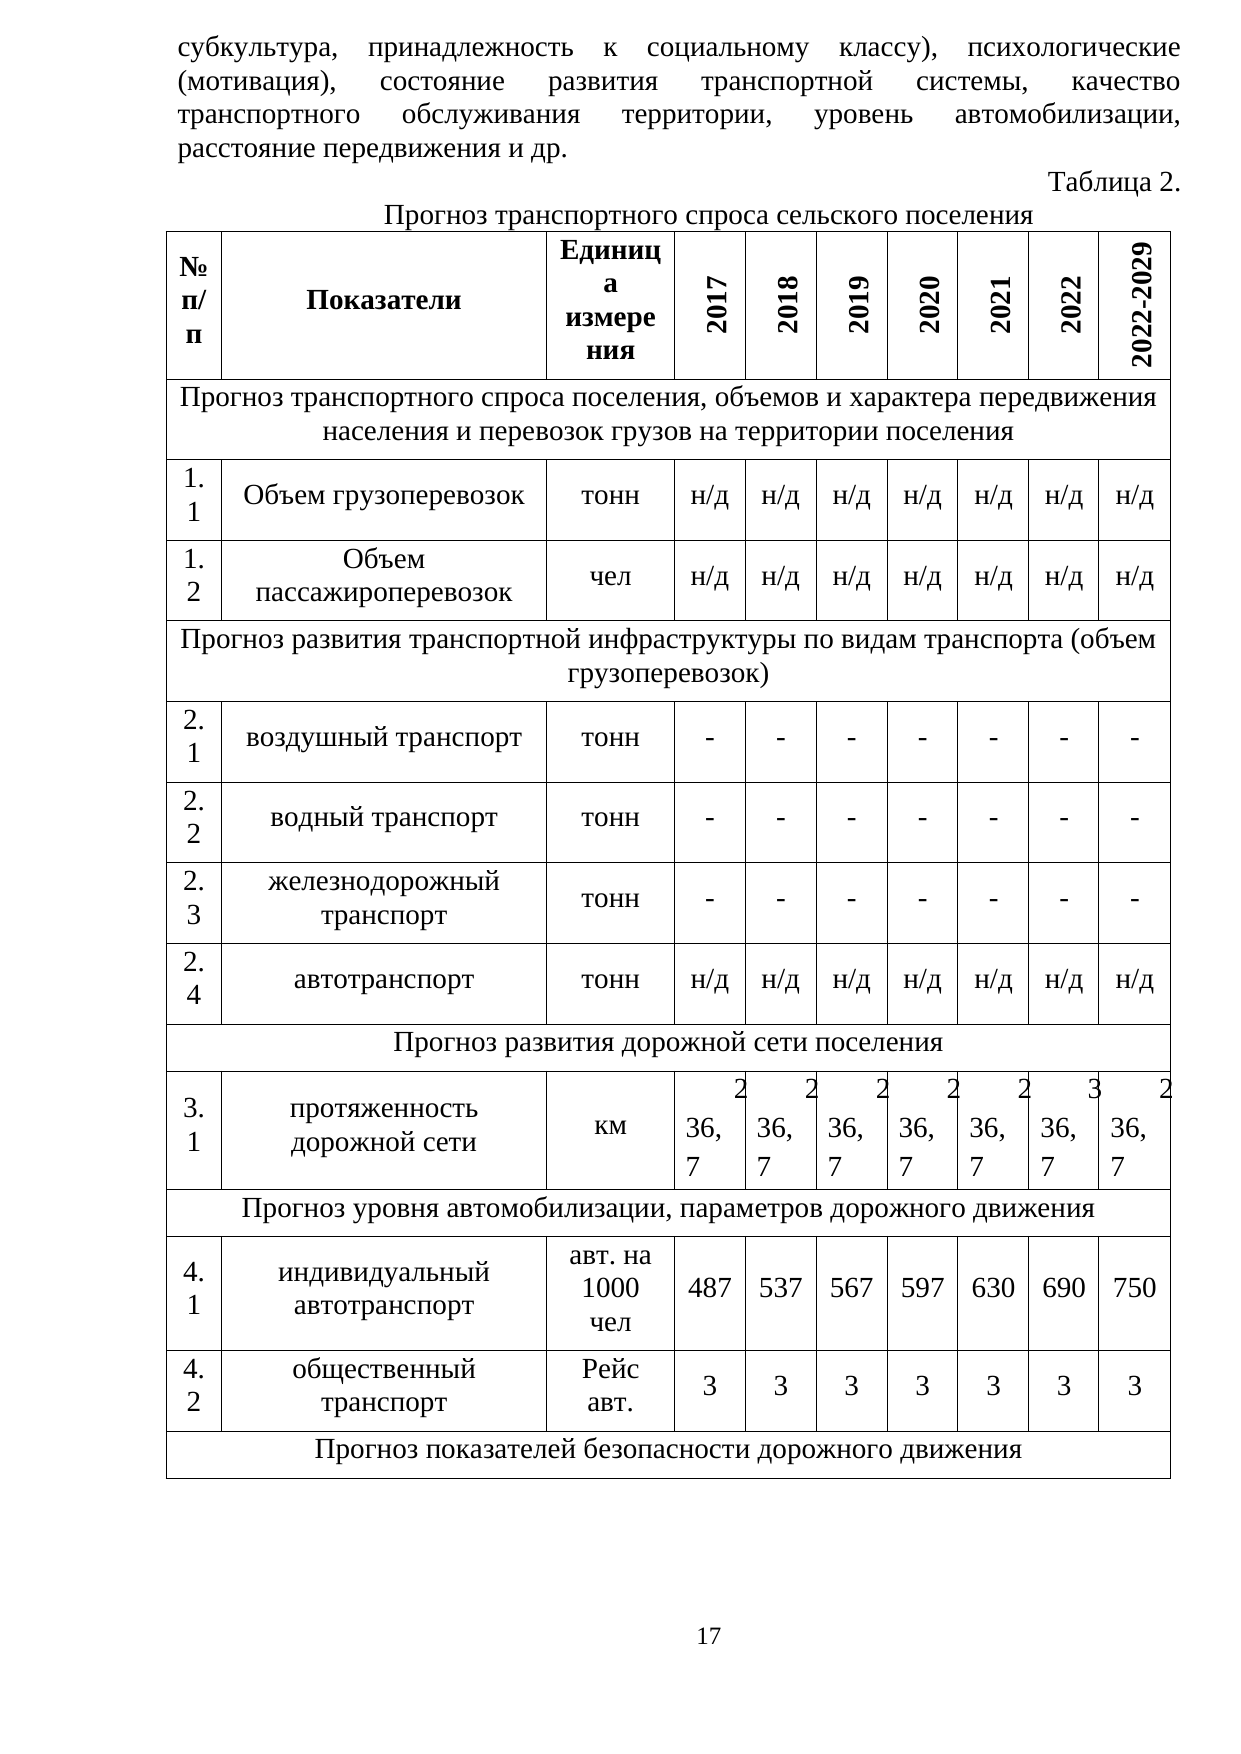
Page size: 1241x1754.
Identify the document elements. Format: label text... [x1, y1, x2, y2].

table_cell - [958, 783, 1028, 862]
table_cell - [1029, 702, 1098, 782]
table_cell н/д [817, 460, 887, 540]
table_cell 1.1 [167, 460, 221, 540]
table_cell 4.1 [167, 1237, 221, 1350]
table_cell - [817, 702, 887, 782]
table_cell - [888, 863, 957, 943]
table_cell водный транспорт [222, 783, 546, 862]
table_cell 4.2 [167, 1351, 221, 1431]
table_cell тонн [547, 460, 674, 540]
table_cell н/д [1029, 460, 1098, 540]
table_cell н/д [888, 541, 957, 620]
table_cell 2.3 [167, 863, 221, 943]
table_cell 2.2 [167, 783, 221, 862]
table_cell Прогноз показателей безопасности дорожного движения [167, 1432, 1170, 1478]
table_cell н/д [817, 944, 887, 1023]
table_cell - [958, 863, 1028, 943]
table_header 2021 [958, 232, 1028, 378]
table_header № п/п [167, 232, 221, 378]
table_cell н/д [746, 460, 816, 540]
text Таблица 2. [177, 164, 1181, 197]
table_cell н/д [1099, 460, 1170, 540]
table_header 2019 [817, 232, 887, 378]
table_cell 690 [1029, 1237, 1098, 1350]
table_cell Объем пассажироперевозок [222, 541, 546, 620]
table_cell - [1099, 702, 1170, 782]
table_cell Объем грузоперевозок [222, 460, 546, 540]
table_cell - [746, 702, 816, 782]
table_cell н/д [746, 541, 816, 620]
table_cell 3 [1099, 1351, 1170, 1431]
table_cell тонн [547, 944, 674, 1023]
table_cell 630 [958, 1237, 1028, 1350]
table_cell н/д [888, 460, 957, 540]
table_cell Прогноз развития транспортной инфраструктуры по видам транспорта (объем грузоперевозок) [167, 621, 1170, 701]
table_cell - [888, 783, 957, 862]
table_cell н/д [958, 460, 1028, 540]
table_header 2017 [675, 232, 745, 378]
table_cell - [888, 702, 957, 782]
text Прогноз транспортного спроса сельского поселения [177, 197, 1181, 231]
table_cell 3 [958, 1351, 1028, 1431]
table_cell 1.2 [167, 541, 221, 620]
table_cell н/д [1029, 541, 1098, 620]
table_cell н/д [1099, 541, 1170, 620]
table_cell 236,7 [817, 1072, 887, 1189]
table_header 2018 [746, 232, 816, 378]
table_cell - [817, 783, 887, 862]
table_cell - [746, 863, 816, 943]
table_cell н/д [888, 944, 957, 1023]
table_cell 487 [675, 1237, 745, 1350]
table_cell 3 [1029, 1351, 1098, 1431]
table_cell - [675, 702, 745, 782]
table_cell н/д [675, 541, 745, 620]
table_cell 3.1 [167, 1072, 221, 1189]
table_cell тонн [547, 863, 674, 943]
table_cell Прогноз уровня автомобилизации, параметров дорожного движения [167, 1190, 1170, 1236]
table_cell протяженность дорожной сети [222, 1072, 546, 1189]
table_cell авт. на 1000 чел [547, 1237, 674, 1350]
table_cell 3 [675, 1351, 745, 1431]
table_cell воздушный транспорт [222, 702, 546, 782]
table_cell 236,7 [888, 1072, 957, 1189]
table_cell км [547, 1072, 674, 1189]
table_cell 2.4 [167, 944, 221, 1023]
table_cell н/д [675, 460, 745, 540]
table_cell общественный транспорт [222, 1351, 546, 1431]
table_cell автотранспорт [222, 944, 546, 1023]
table_cell чел [547, 541, 674, 620]
table_cell н/д [958, 541, 1028, 620]
table_header 2022-2029 [1099, 232, 1170, 378]
table_cell н/д [746, 944, 816, 1023]
table_cell н/д [817, 541, 887, 620]
table_cell 597 [888, 1237, 957, 1350]
table_header Показатели [222, 232, 546, 378]
table_header Единица измерения [547, 232, 674, 378]
table_cell - [1029, 863, 1098, 943]
table_cell Рейс авт. [547, 1351, 674, 1431]
table_cell 236,7 [675, 1072, 745, 1189]
table_cell - [675, 783, 745, 862]
table_cell индивидуальный автотранспорт [222, 1237, 546, 1350]
table_cell - [675, 863, 745, 943]
table_cell Прогноз транспортного спроса поселения, объемов и характера передвижения населения и перевозок грузов на территории поселения [167, 380, 1170, 459]
table_cell н/д [1099, 944, 1170, 1023]
table_cell 3 [817, 1351, 887, 1431]
table_cell - [1099, 863, 1170, 943]
table_cell - [958, 702, 1028, 782]
table_cell 750 [1099, 1237, 1170, 1350]
table_cell 236,7 [958, 1072, 1028, 1189]
table_cell н/д [958, 944, 1028, 1023]
table_cell 2.1 [167, 702, 221, 782]
table_cell тонн [547, 783, 674, 862]
table_header 2022 [1029, 232, 1098, 378]
table_cell - [1099, 783, 1170, 862]
table_cell - [746, 783, 816, 862]
table_cell 3 [888, 1351, 957, 1431]
table_cell 3 [746, 1351, 816, 1431]
table_cell - [1029, 783, 1098, 862]
table_cell 567 [817, 1237, 887, 1350]
table_cell тонн [547, 702, 674, 782]
table_cell - [817, 863, 887, 943]
table_cell железнодорожный транспорт [222, 863, 546, 943]
table_cell 336,7 [1029, 1072, 1098, 1189]
table_header 2020 [888, 232, 957, 378]
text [177, 29, 1181, 164]
table_cell н/д [675, 944, 745, 1023]
table_cell н/д [1029, 944, 1098, 1023]
table_cell 236,7 [746, 1072, 816, 1189]
table_cell 236,7 [1099, 1072, 1170, 1189]
table_cell Прогноз развития дорожной сети поселения [167, 1025, 1170, 1071]
table_cell 537 [746, 1237, 816, 1350]
